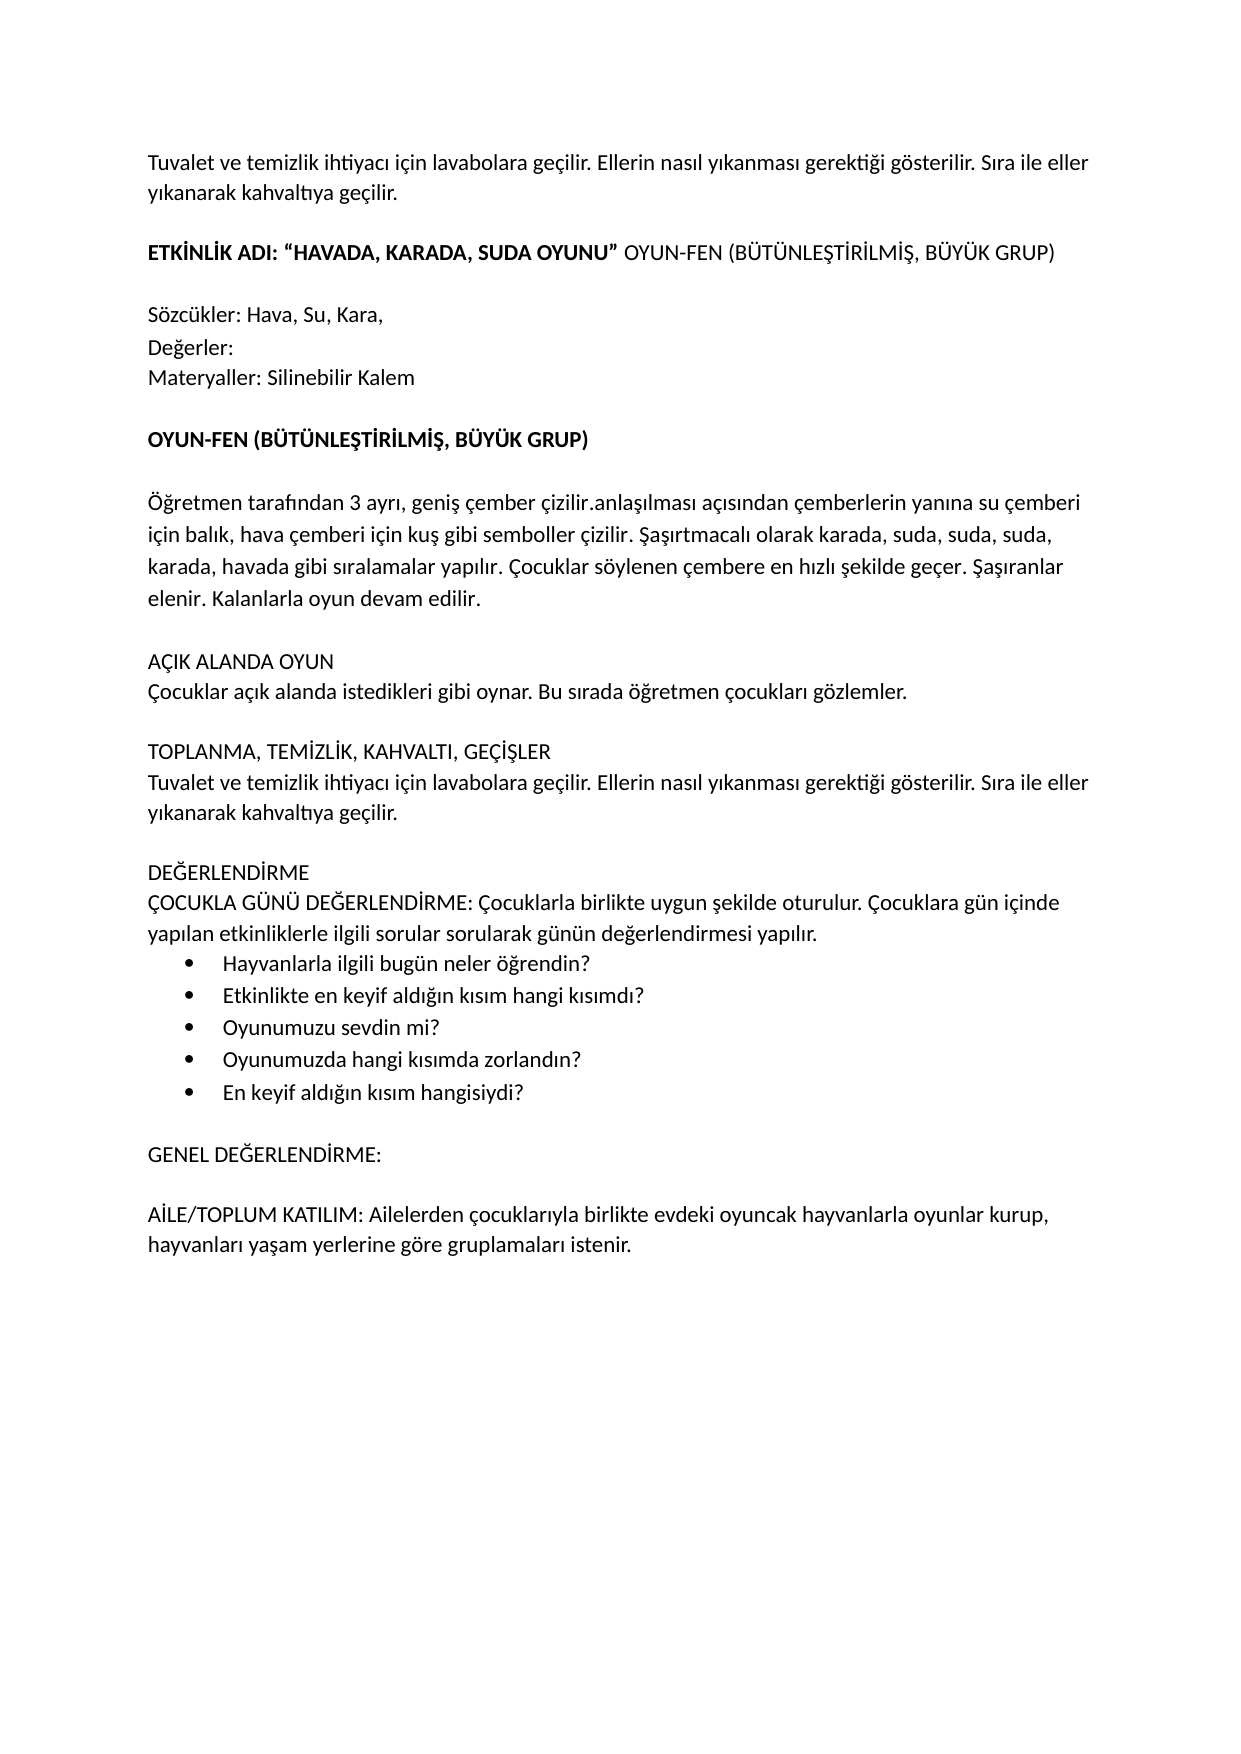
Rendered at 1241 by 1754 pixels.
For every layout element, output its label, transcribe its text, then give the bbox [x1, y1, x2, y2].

text Değerler: [148, 333, 1093, 361]
list Oyunumuzda hangi kısımda zorlandın? [185, 1045, 1093, 1073]
text Çocuklar açık alanda istedikleri gibi oynar. Bu sırada öğretmen çocukları gözlemler. [148, 677, 1093, 705]
list Hayvanlarla ilgili bugün neler öğrendin? [185, 949, 1093, 977]
text ETKİNLİK ADI: “HAVADA, KARADA, SUDA OYUNU” OYUN-FEN (BÜTÜNLEŞTİRİLMİŞ, BÜYÜK GRUP) [148, 238, 1093, 266]
text Sözcükler: Hava, Su, Kara, [148, 301, 1093, 329]
text Tuvalet ve temizlik ihtiyacı için lavabolara geçilir. Ellerin nasıl yıkanması gerektiği gösterilir. Sıra ile eller yıkanarak kahvaltıya geçilir. [148, 148, 1093, 206]
text ÇOCUKLA GÜNÜ DEĞERLENDİRME: Çocuklarla birlikte uygun şekilde oturulur. Çocuklara gün içinde yapılan etkinliklerle ilgili sorular sorularak günün değerlendirmesi yapılır. [148, 888, 1093, 947]
text Tuvalet ve temizlik ihtiyacı için lavabolara geçilir. Ellerin nasıl yıkanması gerektiği gösterilir. Sıra ile eller yıkanarak kahvaltıya geçilir. [148, 768, 1093, 826]
text TOPLANMA, TEMİZLİK, KAHVALTI, GEÇİŞLER [148, 737, 1093, 765]
list Oyunumuzu sevdin mi? [185, 1013, 1093, 1041]
list En keyif aldığın kısım hangisiydi? [185, 1078, 1093, 1106]
text Materyaller: Silinebilir Kalem [148, 363, 1093, 391]
list Etkinlikte en keyif aldığın kısım hangi kısımdı? [185, 981, 1093, 1009]
text AÇIK ALANDA OYUN [148, 647, 1093, 675]
text DEĞERLENDİRME [148, 858, 1093, 886]
text AİLE/TOPLUM KATILIM: Ailelerden çocuklarıyla birlikte evdeki oyuncak hayvanlarla oyunlar kurup, hayvanları yaşam yerlerine göre gruplamaları istenir. [148, 1200, 1093, 1259]
text Öğretmen tarafından 3 ayrı, geniş çember çizilir.anlaşılması açısından çemberlerin yanına su çemberi için balık, hava çemberi için kuş gibi semboller çizilir. Şaşırtmacalı olarak karada, suda, suda, suda, karada, havada gibi sıralamalar yapılır. Çocuklar söylenen çembere en hızlı şekilde geçer. Şaşıranlar elenir. Kalanlarla oyun devam edilir. [148, 488, 1093, 612]
text OYUN-FEN (BÜTÜNLEŞTİRİLMİŞ, BÜYÜK GRUP) [148, 425, 1093, 453]
text GENEL DEĞERLENDİRME: [148, 1140, 1093, 1168]
